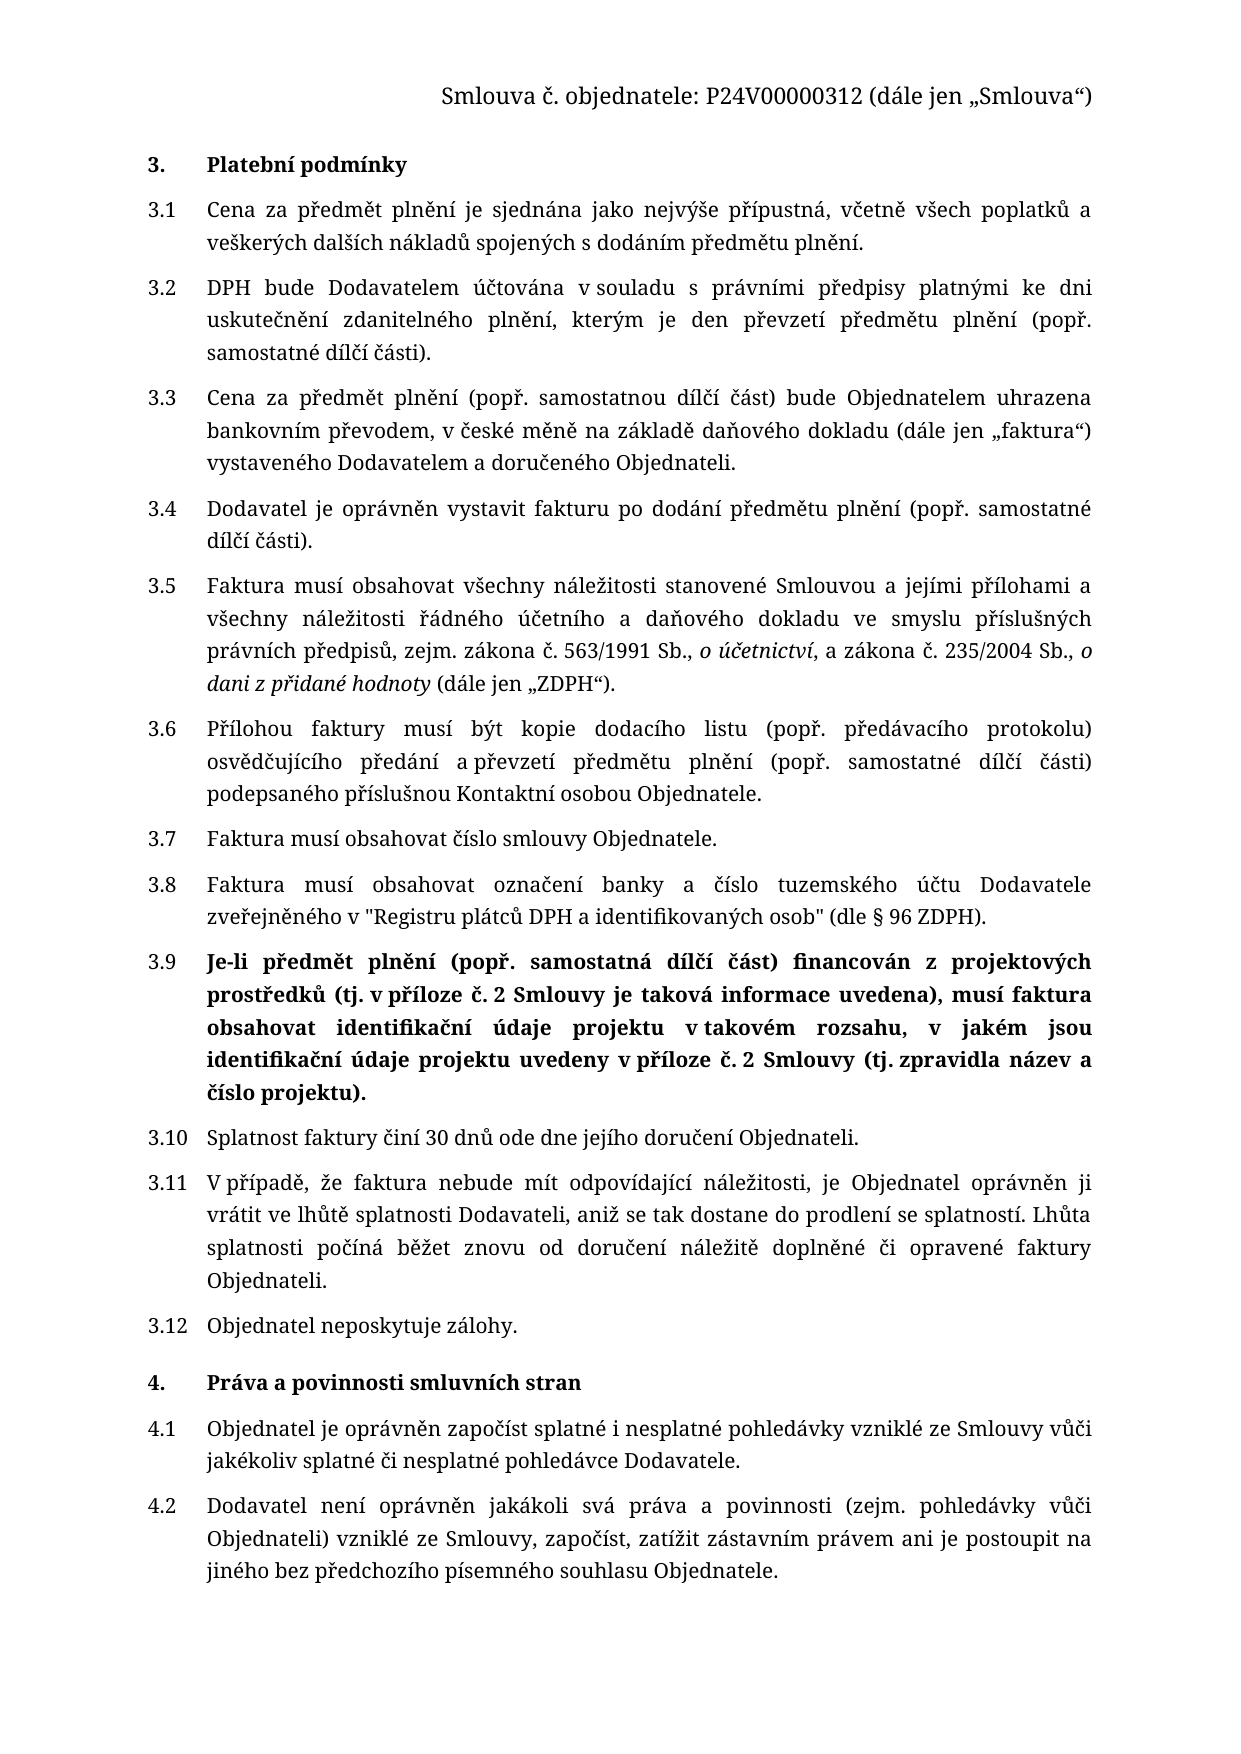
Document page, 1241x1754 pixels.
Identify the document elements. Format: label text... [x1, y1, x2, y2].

list V případě, že faktura nebude mít odpovídající náležitosti, je Objednatel oprávněn ji vrátit ve lhůtě splatnosti Dodavateli, aniž se tak dostane do prodlení se splatností. Lhůta splatnosti počíná běžet znovu od doručení náležitě doplněné či opravené faktury Objednateli. [148, 1168, 1093, 1294]
list Přílohou faktury musí být kopie dodacího listu (popř. předávacího protokolu) osvědčujícího předání a převzetí předmětu plnění (popř. samostatné dílčí části) podepsaného příslušnou Kontaktní osobou Objednatele. [148, 714, 1093, 808]
list Dodavatel není oprávněn jakákoli svá práva a povinnosti (zejm. pohledávky vůči Objednateli) vzniklé ze Smlouvy, započíst, zatížit zástavním právem ani je postoupit na jiného bez předchozího písemného souhlasu Objednatele. [148, 1491, 1093, 1585]
list Cena za předmět plnění je sjednána jako nejvýše přípustná, včetně všech poplatků a veškerých dalších nákladů spojených s dodáním předmětu plnění. [148, 195, 1093, 256]
list Platební podmínky [148, 150, 1093, 179]
list Cena za předmět plnění (popř. samostatnou dílčí část) bude Objednatelem uhrazena bankovním převodem, v české měně na základě daňového dokladu (dále jen „faktura“) vystaveného Dodavatelem a doručeného Objednateli. [148, 383, 1093, 477]
list Dodavatel je oprávněn vystavit fakturu po dodání předmětu plnění (popř. samostatné dílčí části). [148, 494, 1093, 555]
list Objednatel je oprávněn započíst splatné i nesplatné pohledávky vzniklé ze Smlouvy vůči jakékoliv splatné či nesplatné pohledávce Dodavatele. [148, 1414, 1093, 1475]
list Faktura musí obsahovat číslo smlouvy Objednatele. [148, 824, 1093, 853]
list Splatnost faktury činí 30 dnů ode dne jejího doručení Objednateli. [148, 1123, 1093, 1151]
list Objednatel neposkytuje zálohy. [148, 1311, 1093, 1339]
list DPH bude Dodavatelem účtována v souladu s právními předpisy platnými ke dni uskutečnění zdanitelného plnění, kterým je den převzetí předmětu plnění (popř. samostatné dílčí části). [148, 273, 1093, 367]
list Je-li předmět plnění (popř. samostatná dílčí část) financován z projektových prostředků (tj. v příloze č. 2 Smlouvy je taková informace uvedena), musí faktura obsahovat identifikační údaje projektu v takovém rozsahu, v jakém jsou identifikační údaje projektu uvedeny v příloze č. 2 Smlouvy (tj. zpravidla název a číslo projektu). [148, 947, 1093, 1106]
list Práva a povinnosti smluvních stran [148, 1368, 1093, 1397]
list Faktura musí obsahovat označení banky a číslo tuzemského účtu Dodavatele zveřejněného v "Registru plátců DPH a identifikovaných osob" (dle § 96 ZDPH). [148, 870, 1093, 931]
list Faktura musí obsahovat všechny náležitosti stanovené Smlouvou a jejími přílohami a všechny náležitosti řádného účetního a daňového dokladu ve smyslu příslušných právních předpisů, zejm. zákona č. 563/1991 Sb., o účetnictví, a zákona č. 235/2004 Sb., o dani z přidané hodnoty (dále jen „ZDPH“). [148, 571, 1093, 698]
